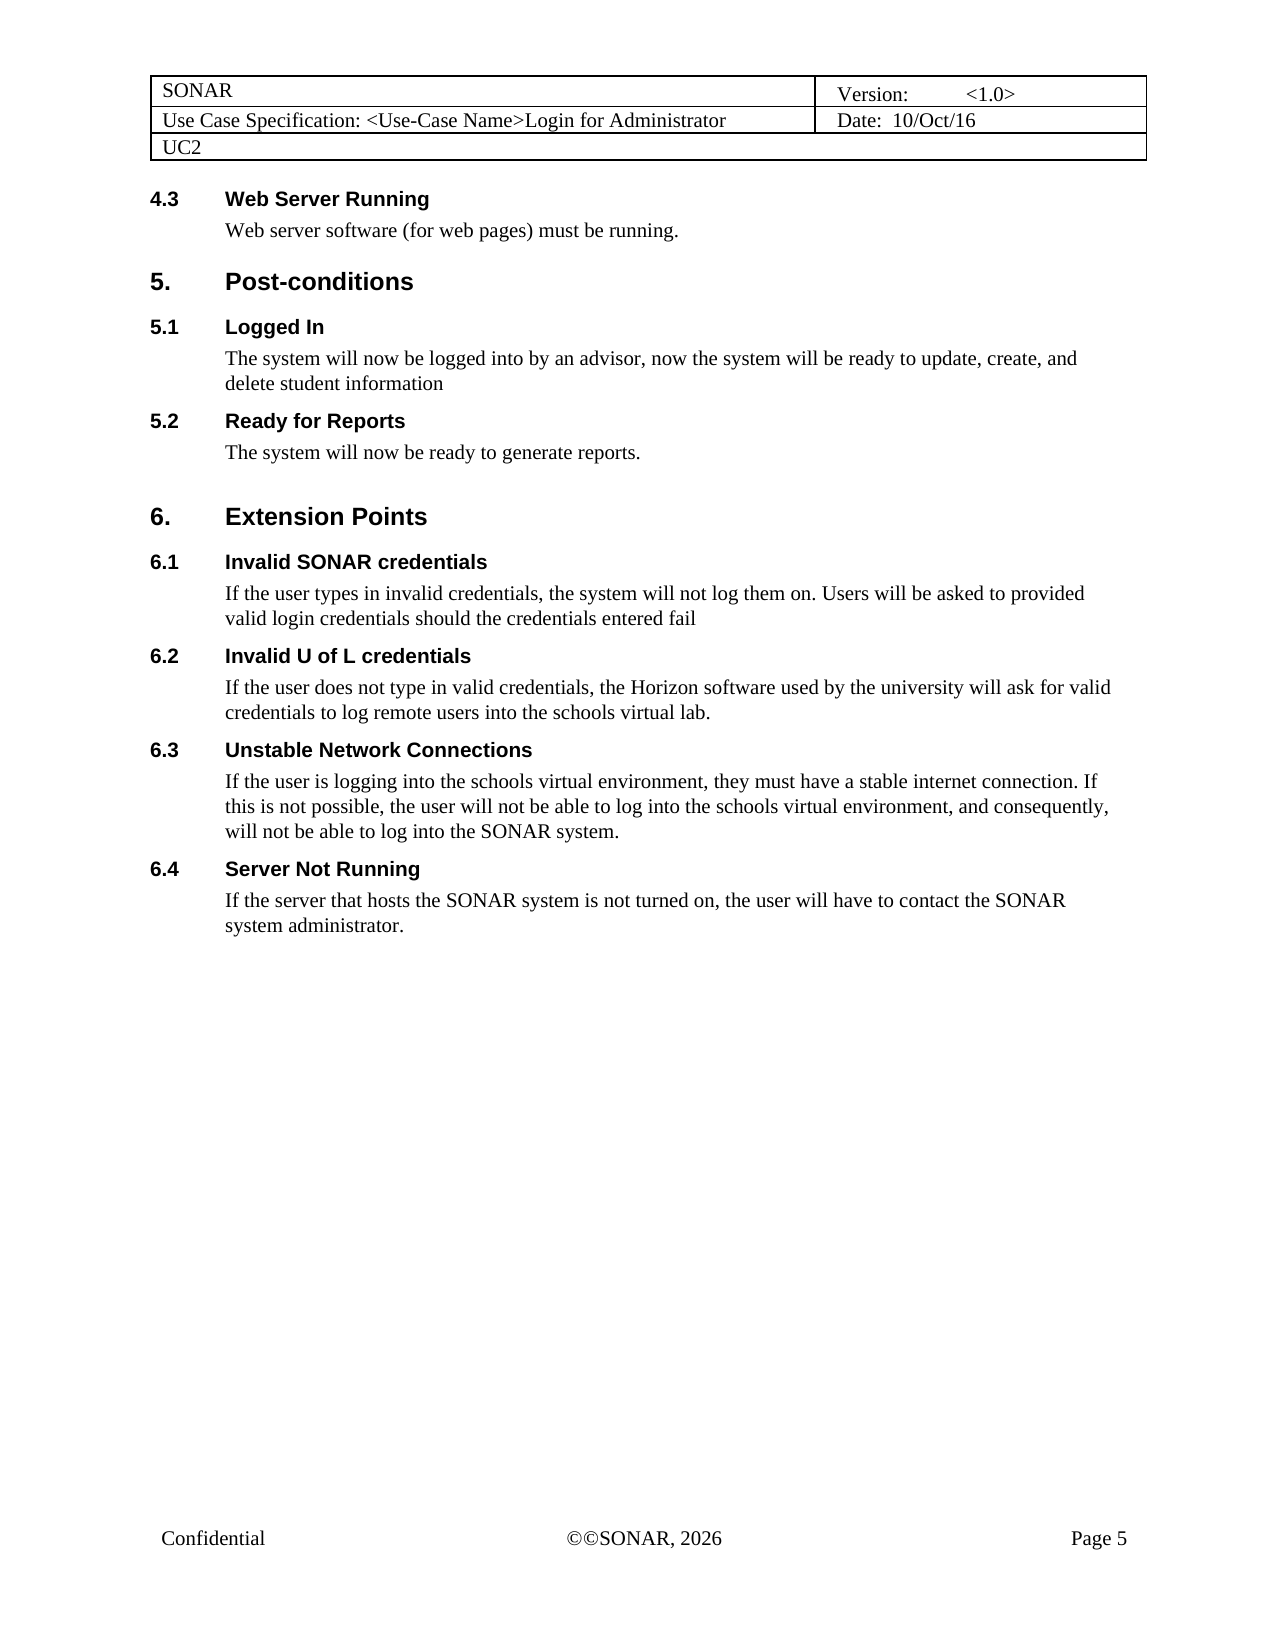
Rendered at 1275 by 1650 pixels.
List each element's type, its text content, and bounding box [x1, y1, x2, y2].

text The system will now be logged into by an advisor, now the system will be ready to update, create, and delete student information [225, 345, 1125, 395]
text If the user is logging into the schools virtual environment, they must have a stable internet connection. If this is not possible, the user will not be able to log into the schools virtual environment, and consequently, will not be able to log into the SONAR system. [225, 768, 1125, 843]
subtitle Extension Points [150, 502, 1125, 530]
text If the user types in invalid credentials, the system will not log them on. Users will be asked to provided valid login credentials should the credentials entered fail [225, 580, 1125, 630]
subtitle Server Not Running [150, 855, 1125, 880]
subtitle Logged In [150, 314, 1125, 339]
text The system will now be ready to generate reports. [225, 439, 1125, 464]
text Web server software (for web pages) must be running. [225, 217, 1125, 242]
subtitle Invalid SONAR credentials [150, 549, 1125, 574]
subtitle Invalid U of L credentials [150, 643, 1125, 668]
subtitle Ready for Reports [150, 408, 1125, 433]
text If the user does not type in valid credentials, the Horizon software used by the university will ask for valid credentials to log remote users into the schools virtual lab. [225, 674, 1125, 724]
subtitle Unstable Network Connections [150, 737, 1125, 762]
text If the server that hosts the SONAR system is not turned on, the user will have to contact the SONAR system administrator. [225, 887, 1125, 937]
subtitle Post-conditions [150, 267, 1125, 295]
subtitle Web Server Running [150, 185, 1125, 210]
